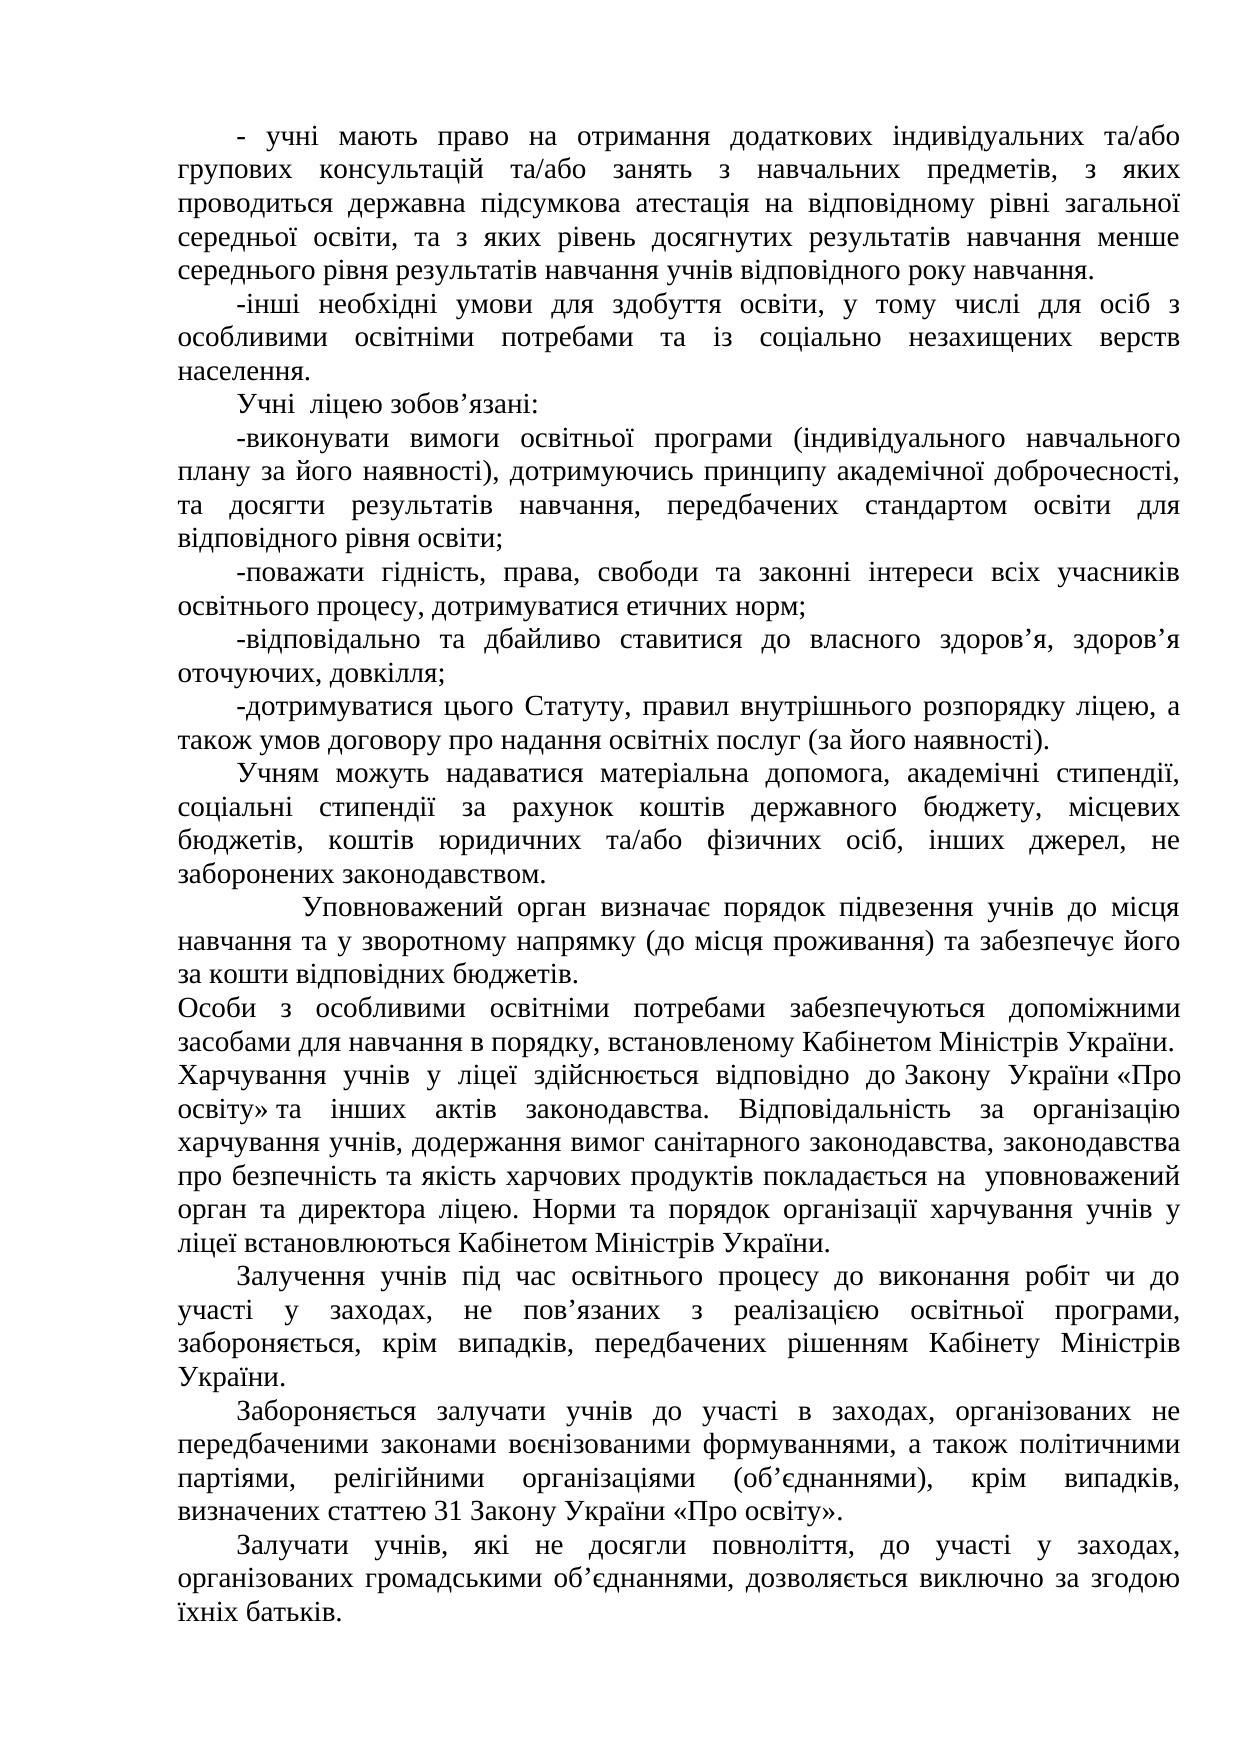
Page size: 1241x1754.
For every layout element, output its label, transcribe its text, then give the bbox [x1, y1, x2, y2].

text -виконувати вимоги освітньої програми (індивідуального навчального плану за його наявності), дотримуючись принципу академічної доброчесності, та досягти результатів навчання, передбачених стандартом освіти для відповідного рівня освіти; [177, 420, 1181, 554]
text - учні мають право на отримання додаткових індивідуальних та/або групових консультацій та/або занять з навчальних предметів, з яких проводиться державна підсумкова атестація на відповідному рівні загальної середньої освіти, та з яких рівень досягнутих результатів навчання менше середнього рівня результатів навчання учнів відповідного року навчання. [177, 118, 1181, 286]
text Уповноважений орган визначає порядок підвезення учнів до місця навчання та у зворотному напрямку (до місця проживання) та забезпечує його за кошти відповідних бюджетів. [177, 889, 1181, 990]
text -дотримуватися цього Статуту, правил внутрішнього розпорядку ліцею, а також умов договору про надання освітніх послуг (за його наявності). [177, 688, 1181, 755]
text Забороняється залучати учнів до участі в заходах, організованих не передбаченими законами воєнізованими формуваннями, а також політичними партіями, релігійними організаціями (об’єднаннями), крім випадків, визначених статтею 31 Закону України «Про освіту». [177, 1393, 1181, 1527]
text Особи з особливими освітніми потребами забезпечуються допоміжними засобами для навчання в порядку, встановленому Кабінетом Міністрів України. [177, 990, 1181, 1057]
text Залучення учнів під час освітнього процесу до виконання робіт чи до участі у заходах, не пов’язаних з реалізацією освітньої програми, забороняється, крім випадків, передбачених рішенням Кабінету Міністрів України. [177, 1258, 1181, 1393]
text Учні ліцею зобов’язані: [177, 386, 1181, 420]
text -поважати гідність, права, свободи та законні інтереси всіх учасників освітнього процесу, дотримуватися етичних норм; [177, 554, 1181, 621]
text -відповідально та дбайливо ставитися до власного здоров’я, здоров’я оточуючих, довкілля; [177, 621, 1181, 688]
text Учням можуть надаватися матеріальна допомога, академічні стипендії, соціальні стипендії за рахунок коштів державного бюджету, місцевих бюджетів, коштів юридичних та/або фізичних осіб, інших джерел, не заборонених законодавством. [177, 755, 1181, 889]
text Залучати учнів, які не досягли повноліття, до участі у заходах, організованих громадськими об’єднаннями, дозволяється виключно за згодою їхніх батьків. [177, 1527, 1181, 1627]
text Харчування учнів у ліцеї здійснюється відповідно до Закону України «Про освіту» та інших актів законодавства. Відповідальність за організацію харчування учнів, додержання вимог санітарного законодавства, законодавства про безпечність та якість харчових продуктів покладається на уповноважений орган та директора ліцею. Норми та порядок організації харчування учнів у ліцеї встановлюються Кабінетом Міністрів України. [177, 1057, 1181, 1258]
text -інші необхідні умови для здобуття освіти, у тому числі для осіб з особливими освітніми потребами та із соціально незахищених верств населення. [177, 286, 1181, 386]
